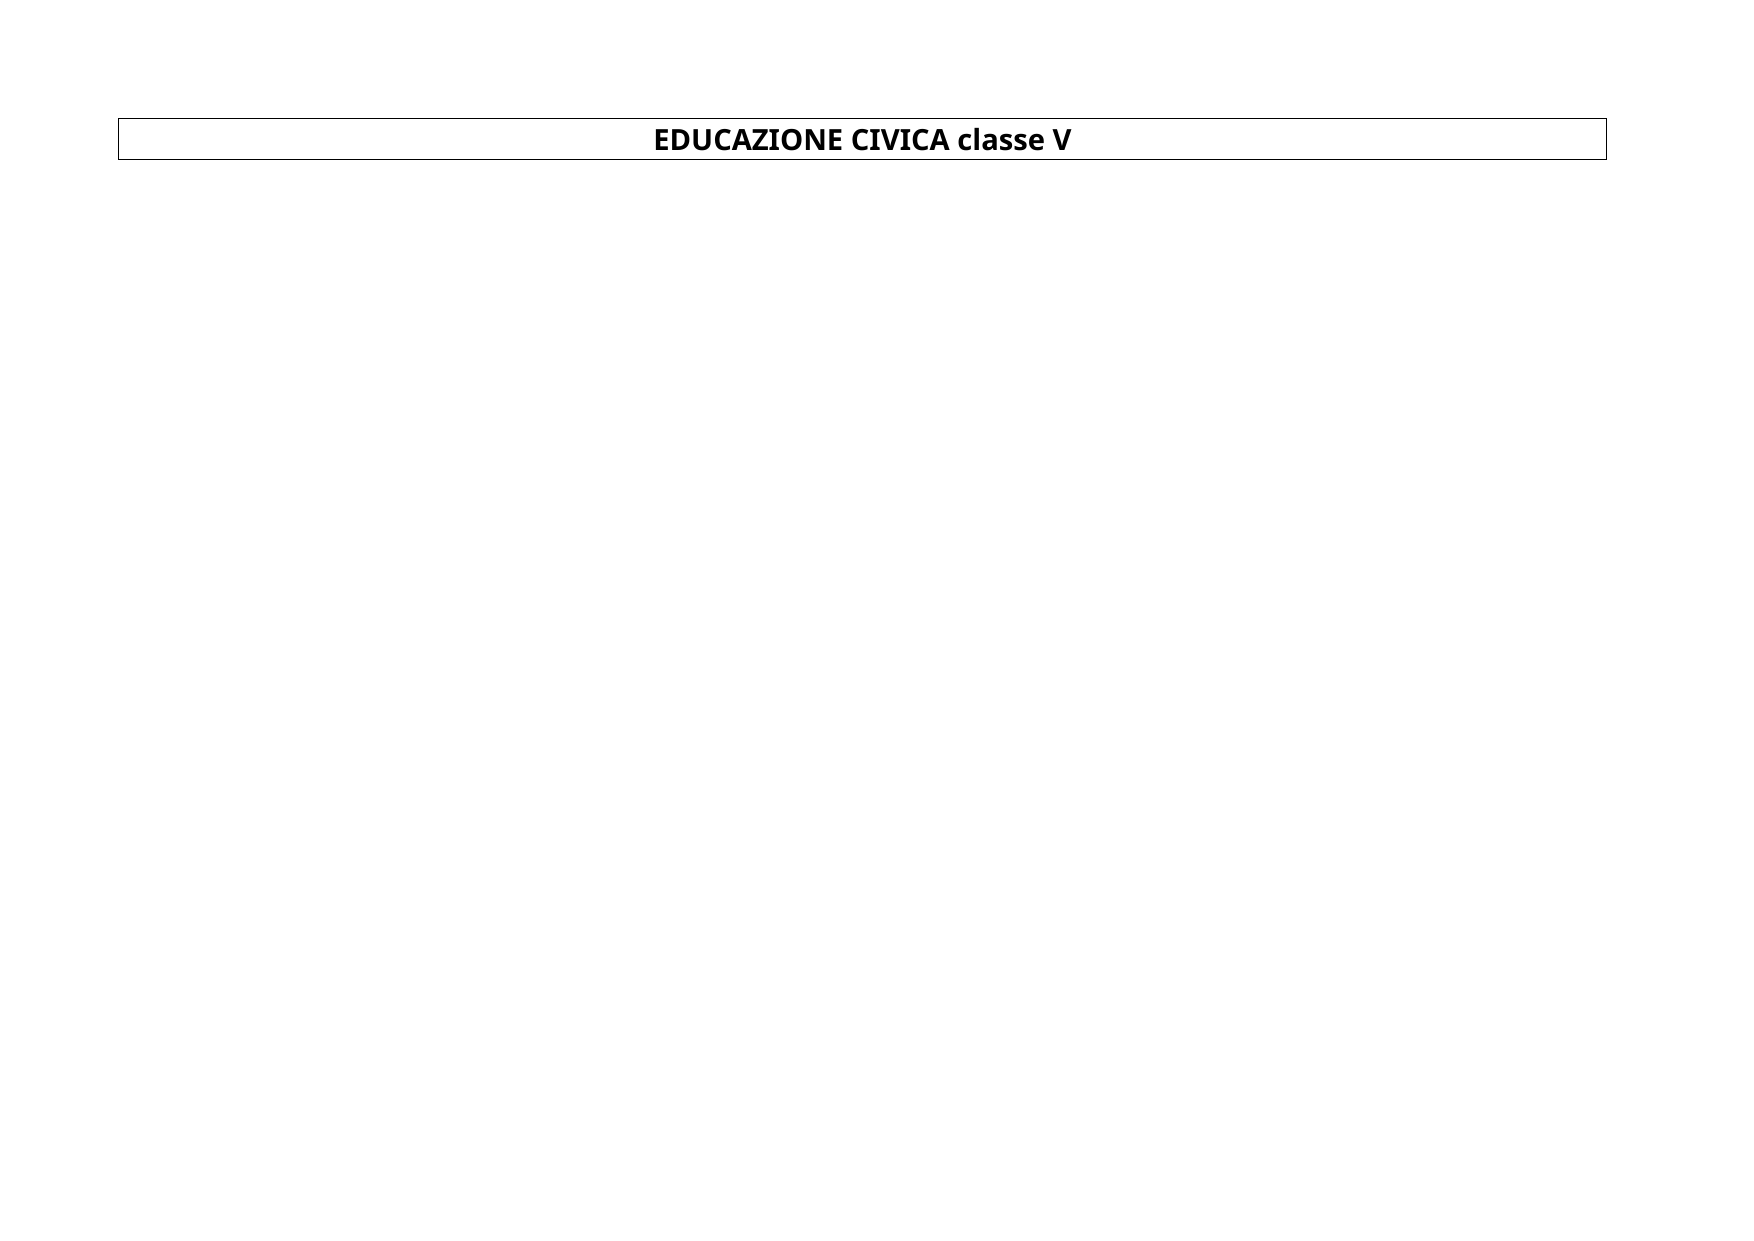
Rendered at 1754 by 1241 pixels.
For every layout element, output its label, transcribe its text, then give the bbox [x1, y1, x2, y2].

table_header EDUCAZIONE CIVICA classe V [119, 119, 1606, 159]
